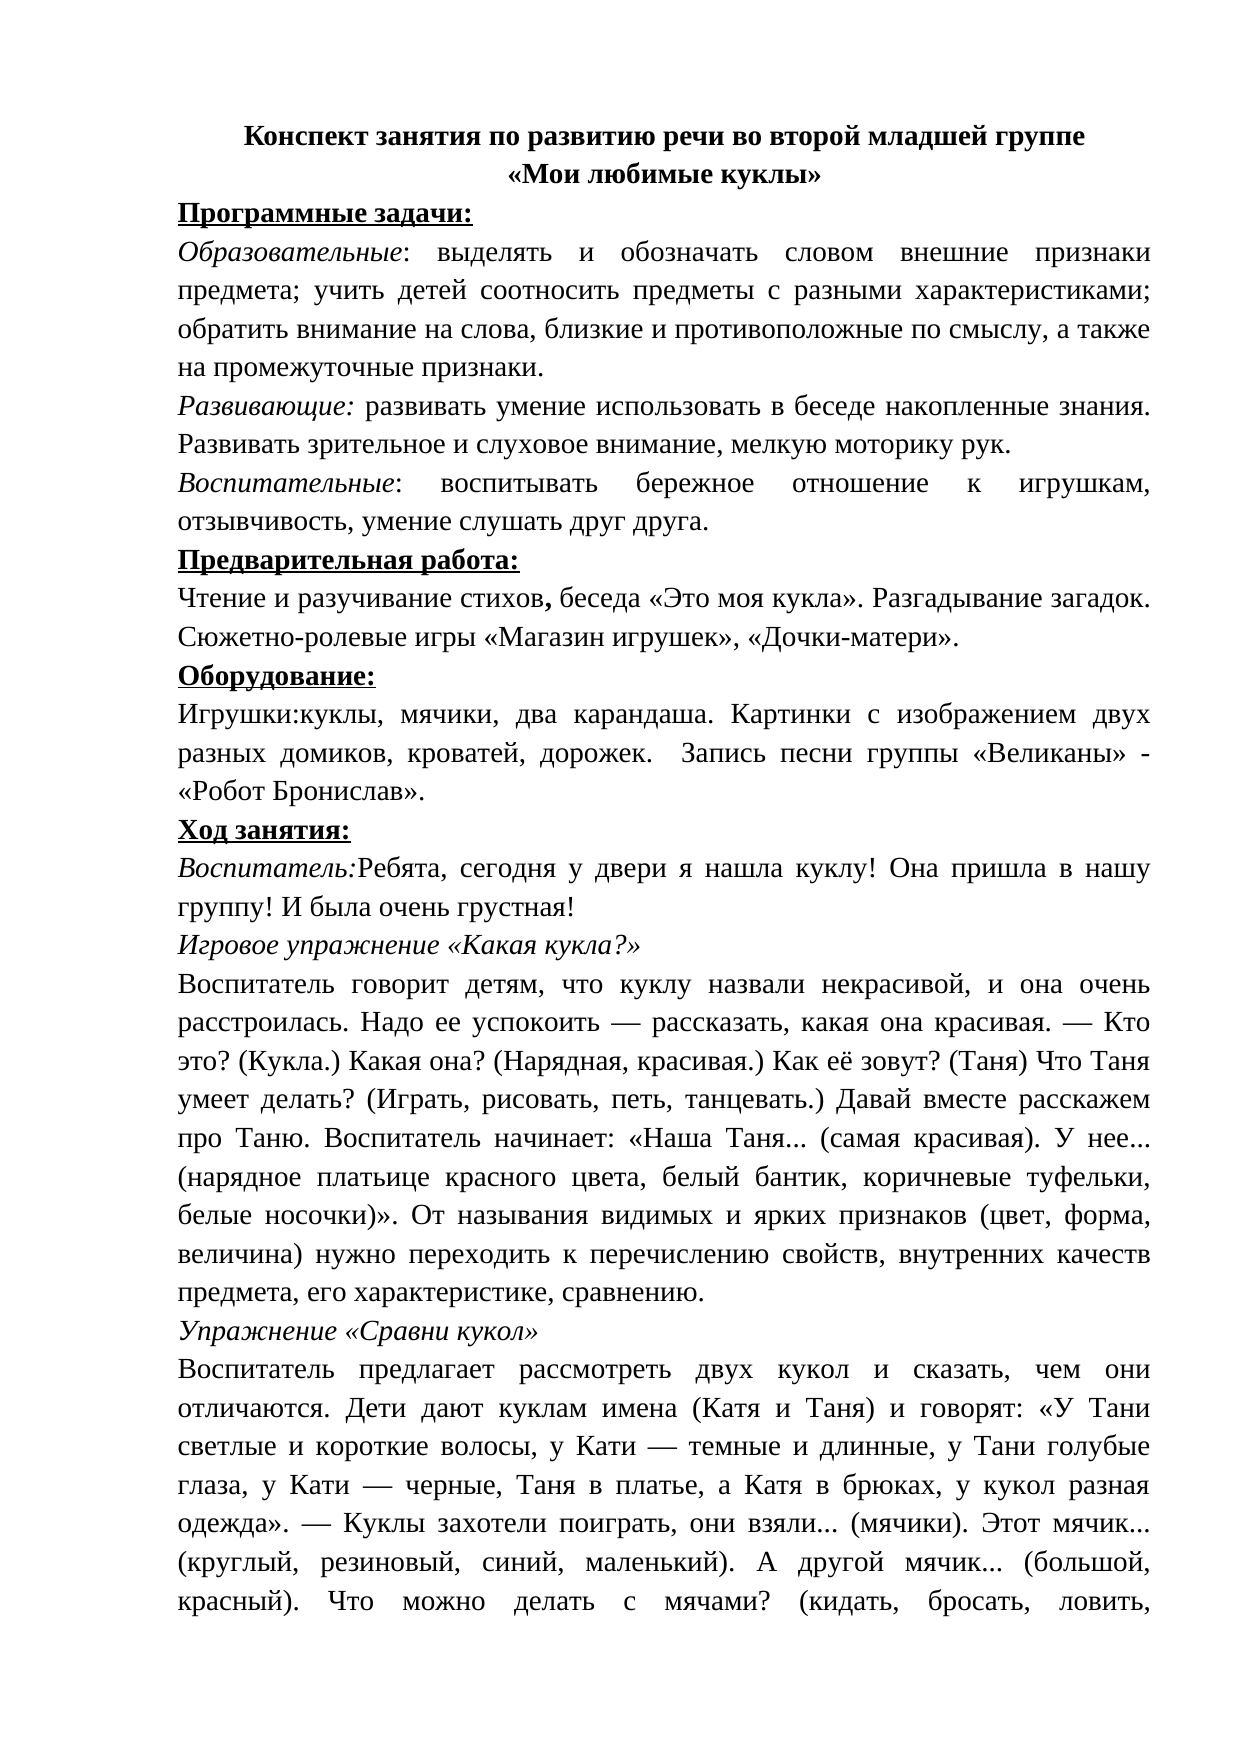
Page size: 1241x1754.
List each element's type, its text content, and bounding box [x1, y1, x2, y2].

text Воспитатель говорит детям, что куклу назвали некрасивой, и она очень расстроилась. Надо ее успокоить — рассказать, какая она красивая. — Кто это? (Кукла.) Какая она? (Нарядная, красивая.) Как её зовут? (Таня) Что Таня умеет делать? (Играть, рисовать, петь, танцевать.) Давай вместе расскажем про Таню. Воспитатель начинает: «Наша Таня... (самая красивая). У нее... (нарядное платьице красного цвета, белый бантик, коричневые туфельки, белые носочки)». От называния видимых и ярких признаков (цвет, форма, величина) нужно переходить к перечислению свойств, внутренних качеств предмета, его характеристике, сравнению. [177, 966, 1152, 1308]
text Воспитатель:Ребята, сегодня у двери я нашла куклу! Она пришла в нашу группу! И была очень грустная! [177, 850, 1152, 922]
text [177, 1351, 1152, 1616]
text Образовательные: выделять и обозначать словом внешние признаки предмета; учить детей соотносить предметы с разными характеристиками; обратить внимание на слова, близкие и противоположные по смыслу, а также на промежуточные признаки. [177, 234, 1152, 383]
text Развивающие: развивать умение использовать в беседе накопленные знания. Развивать зрительное и слуховое внимание, мелкую моторику рук. [177, 388, 1152, 460]
text Оборудование: [177, 658, 1152, 691]
text Чтение и разучивание стихов, беседа «Это моя кукла». Разгадывание загадок. Сюжетно-ролевые игры «Магазин игрушек», «Дочки-матери». [177, 581, 1152, 653]
text Игровое упражнение «Какая кукла?» [177, 927, 1152, 961]
text Предварительная работа: [177, 542, 1152, 576]
text Упражнение «Сравни кукол» [177, 1313, 1152, 1346]
text Игрушки:куклы, мячики, два карандаша. Картинки с изображением двух разных домиков, кроватей, дорожек. Запись песни группы «Великаны» - «Робот Бронислав». [177, 696, 1152, 807]
text Программные задачи: [177, 195, 1152, 229]
text Ход занятия: [177, 812, 1152, 845]
text Воспитательные: воспитывать бережное отношение к игрушкам, отзывчивость, умение слушать друг друга. [177, 465, 1152, 537]
text «Мои любимые куклы» [177, 157, 1152, 190]
text Конспект занятия по развитию речи во второй младшей группе [177, 118, 1152, 152]
